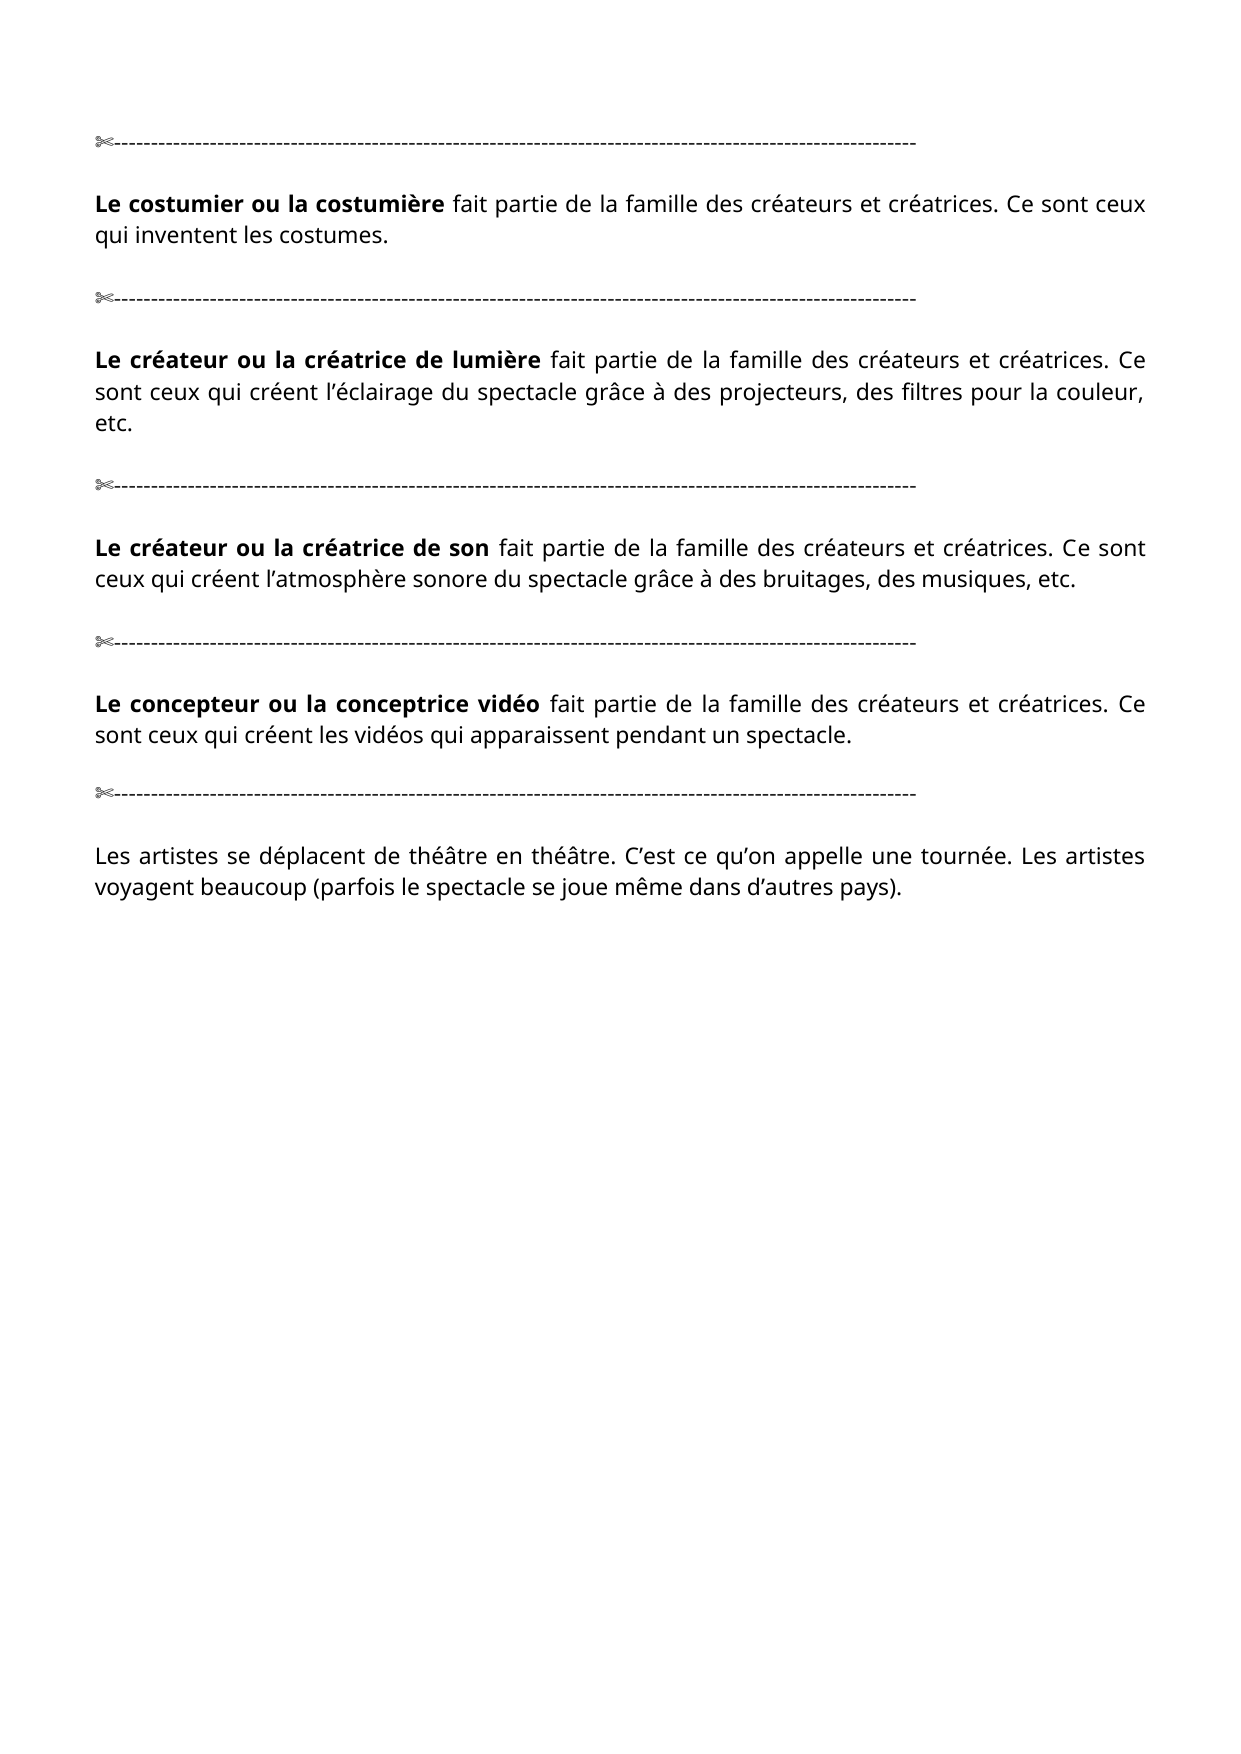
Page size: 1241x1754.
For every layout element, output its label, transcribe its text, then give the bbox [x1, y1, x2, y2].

text Le concepteur ou la conceptrice vidéo fait partie de la famille des créateurs et créatrices. Ce sont ceux qui créent les vidéos qui apparaissent pendant un spectacle. [94, 688, 1146, 751]
text Le créateur ou la créatrice de son fait partie de la famille des créateurs et créatrices. Ce sont ceux qui créent l’atmosphère sonore du spectacle grâce à des bruitages, des musiques, etc. [94, 532, 1146, 594]
text Le créateur ou la créatrice de lumière fait partie de la famille des créateurs et créatrices. Ce sont ceux qui créent l’éclairage du spectacle grâce à des projecteurs, des filtres pour la couleur, etc. [94, 344, 1146, 438]
text Les artistes se déplacent de théâtre en théâtre. C’est ce qu’on appelle une tournée. Les artistes voyagent beaucoup (parfois le spectacle se joue même dans d’autres pays). [94, 839, 1146, 902]
text Le costumier ou la costumière fait partie de la famille des créateurs et créatrices. Ce sont ceux qui inventent les costumes. [94, 188, 1146, 251]
